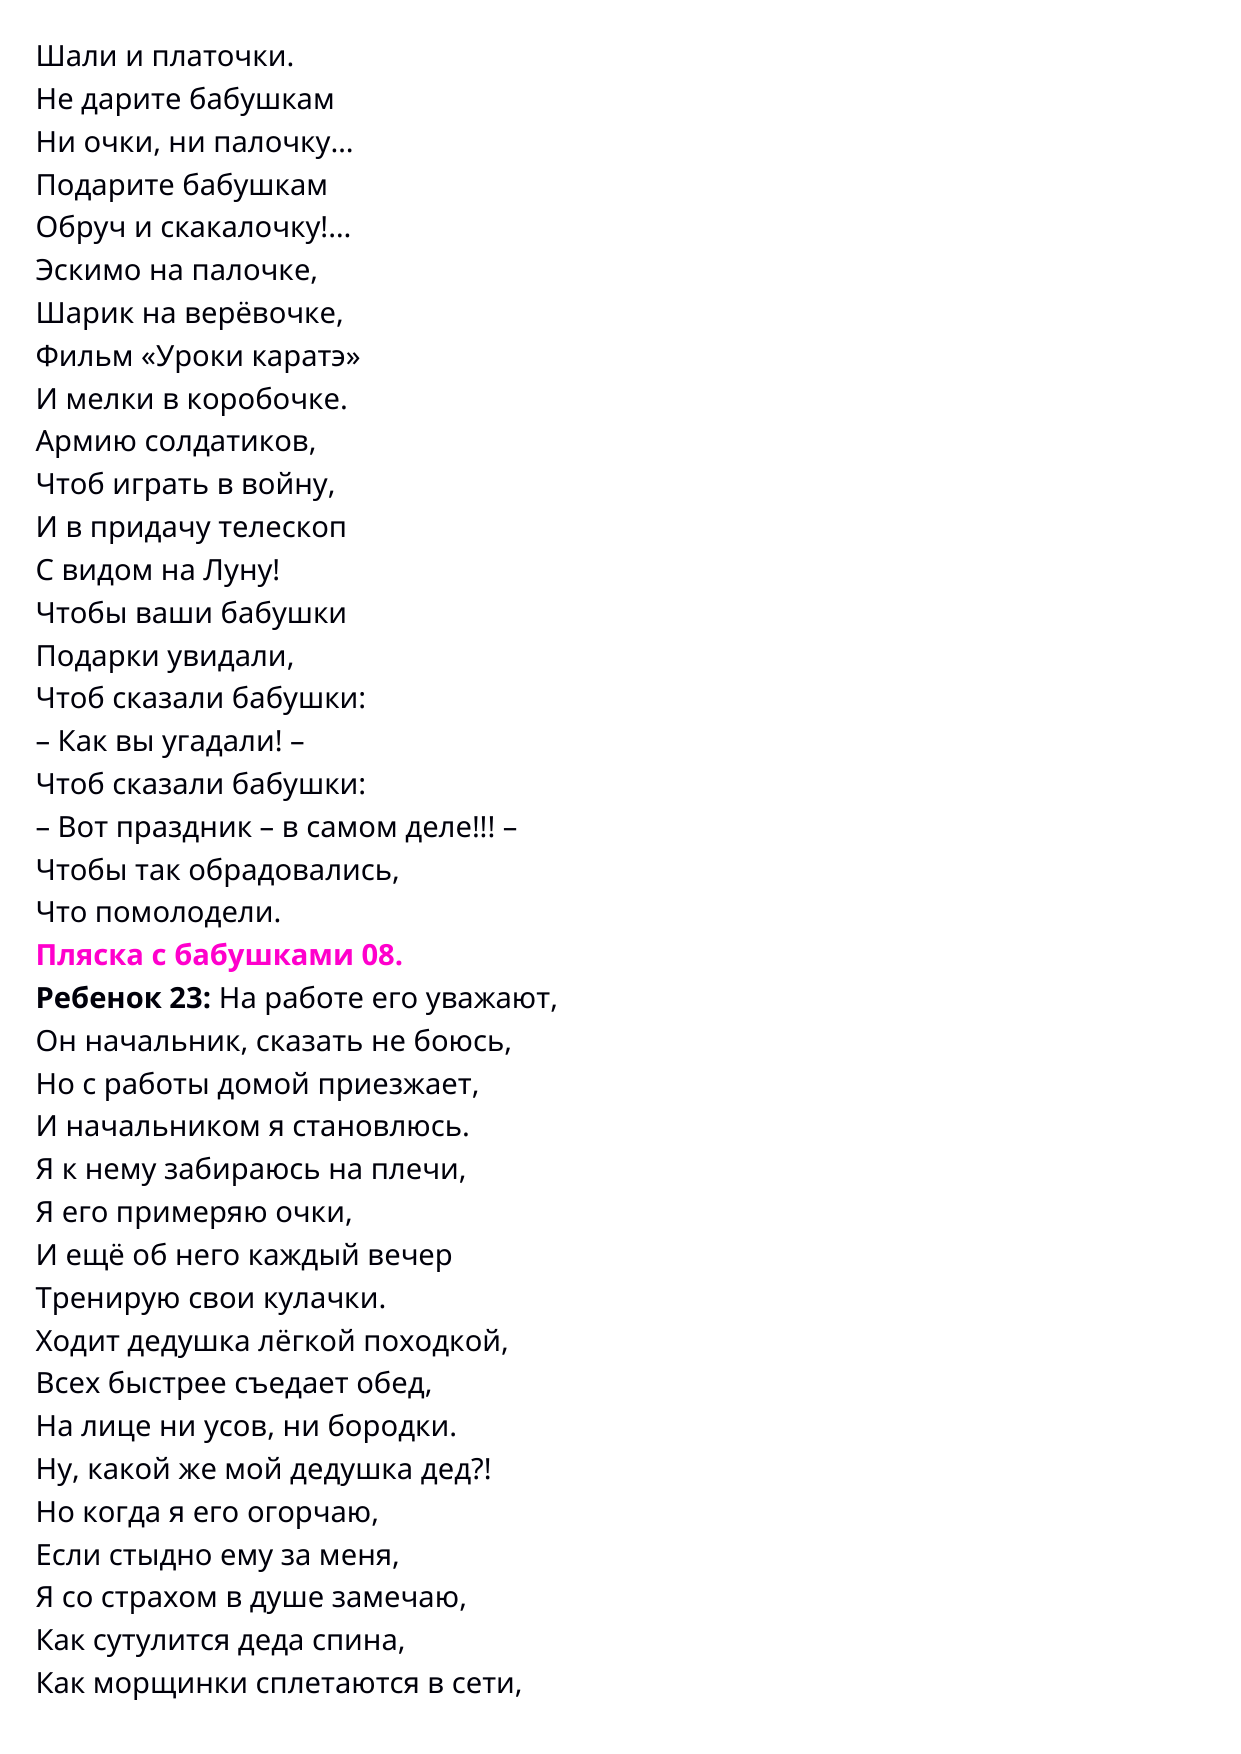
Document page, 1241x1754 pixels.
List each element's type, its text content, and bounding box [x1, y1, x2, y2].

text Пляска с бабушками 08. [35, 934, 1205, 974]
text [35, 35, 1205, 931]
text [35, 977, 1205, 1702]
